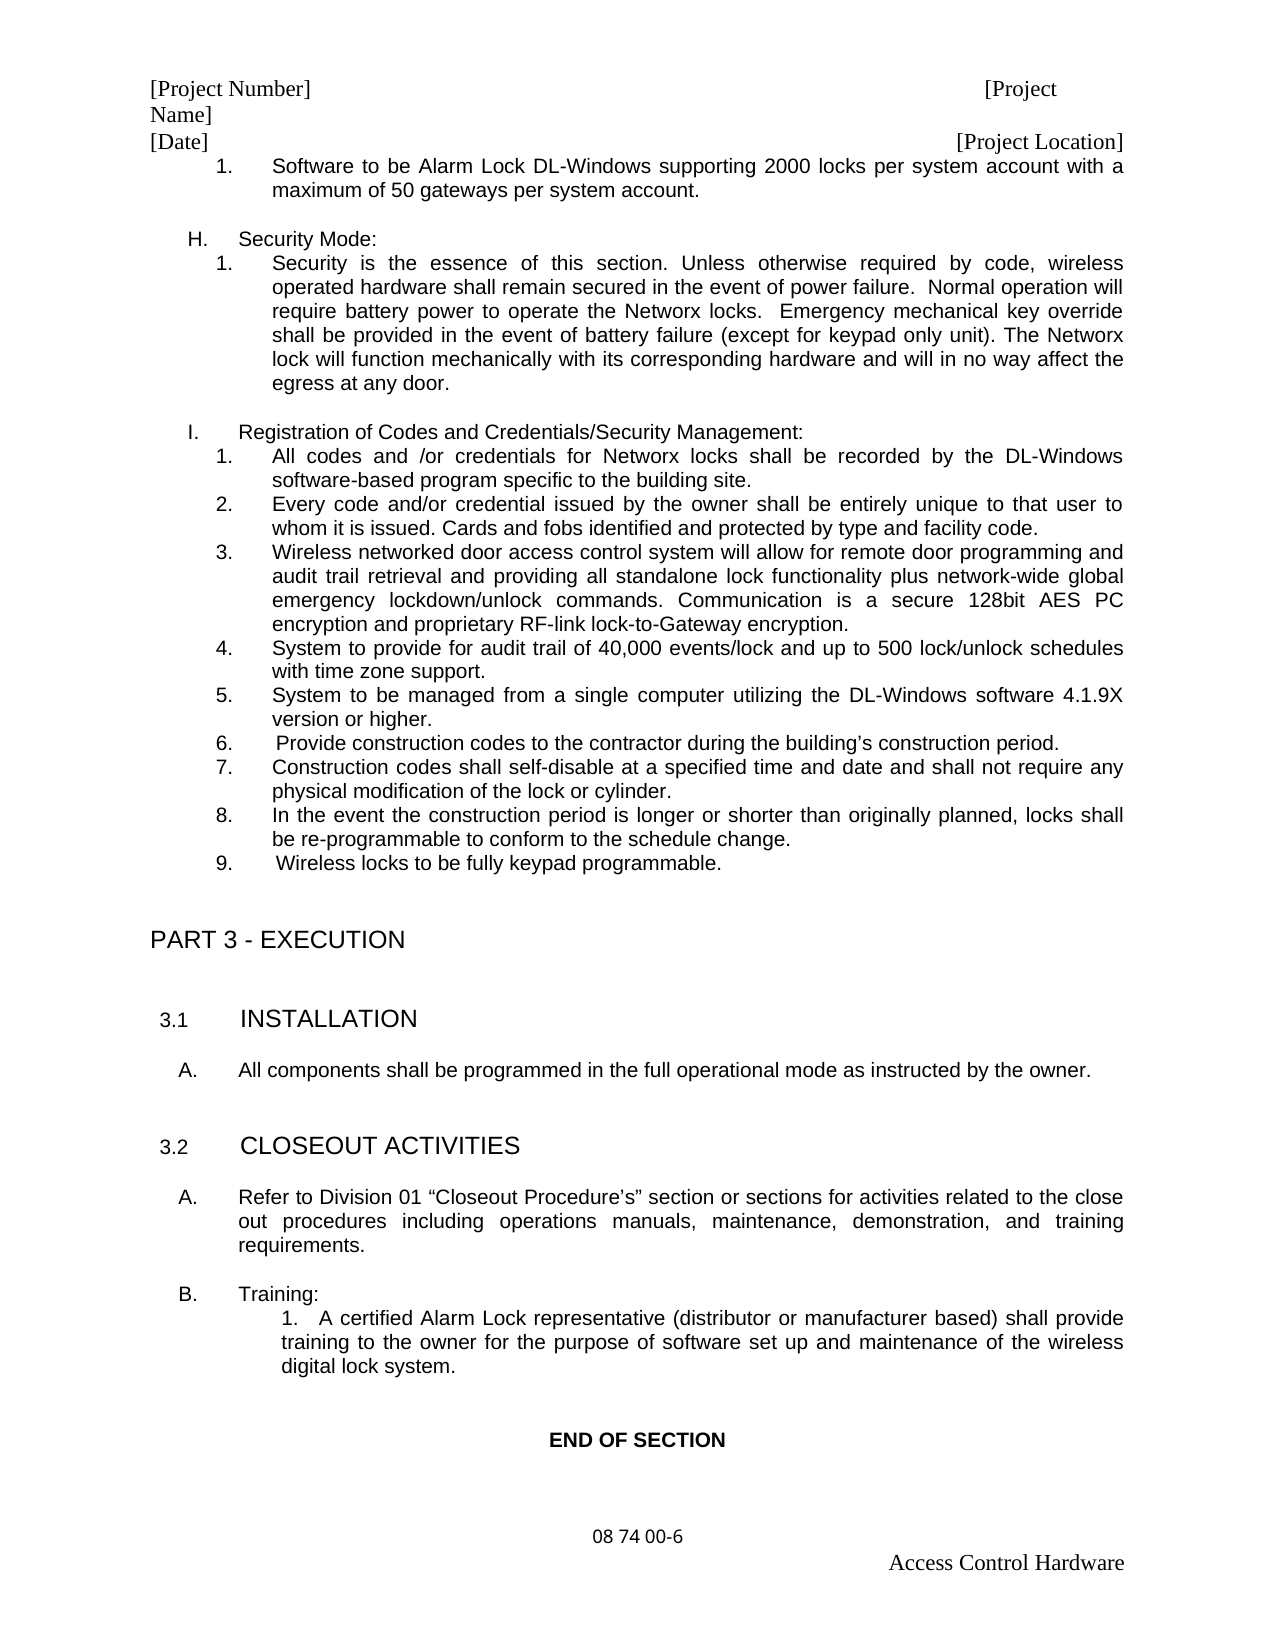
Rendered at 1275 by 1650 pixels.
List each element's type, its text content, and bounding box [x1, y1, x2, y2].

text All components shall be programmed in the full operational mode as instructed by the owner. [178, 1057, 1125, 1081]
text System to be managed from a single computer utilizing the DL-Windows software 4.1.9X version or higher. [216, 683, 1125, 731]
text Security Mode: [187, 227, 1125, 251]
text INSTALLATION [159, 1004, 1125, 1032]
text Construction codes shall self-disable at a specified time and date and shall not require any physical modification of the lock or cylinder. [216, 755, 1125, 803]
text Provide construction codes to the contractor during the building’s construction period. [210, 731, 1125, 755]
text In the event the construction period is longer or shorter than originally planned, locks shall be re-programmable to conform to the schedule change. [216, 803, 1125, 851]
text A certified Alarm Lock representative (distributor or manufacturer based) shall provide training to the owner for the purpose of software set up and maintenance of the wireless digital lock system. [281, 1306, 1125, 1378]
text Wireless networked door access control system will allow for remote door programming and audit trail retrieval and providing all standalone lock functionality plus network-wide global emergency lockdown/unlock commands. Communication is a secure 128bit AES PC encryption and proprietary RF-link lock-to-Gateway encryption. [216, 539, 1125, 635]
list END OF SECTION [150, 1428, 1125, 1452]
text Wireless locks to be fully keypad programmable. [210, 851, 1125, 875]
text Security is the essence of this section. Unless otherwise required by code, wireless operated hardware shall remain secured in the event of power failure. Normal operation will require battery power to operate the Networx locks. Emergency mechanical key override shall be provided in the event of battery failure (except for keypad only unit). The Networx lock will function mechanically with its corresponding hardware and will in no way affect the egress at any door. [216, 251, 1125, 395]
text Every code and/or credential issued by the owner shall be entirely unique to that user to whom it is issued. Cards and fobs identified and protected by type and facility code. [216, 492, 1125, 539]
text Software to be Alarm Lock DL-Windows supporting 2000 locks per system account with a maximum of 50 gateways per system account. [216, 154, 1125, 202]
text Refer to Division 01 “Closeout Procedure’s” section or sections for activities related to the close out procedures including operations manuals, maintenance, demonstration, and training requirements. [178, 1185, 1125, 1257]
text System to provide for audit trail of 40,000 events/lock and up to 500 lock/unlock schedules with time zone support. [216, 635, 1125, 683]
text CLOSEOUT ACTIVITIES [159, 1131, 1125, 1160]
text Registration of Codes and Credentials/Security Management: [187, 420, 1125, 444]
list Training: [178, 1282, 1125, 1306]
text All codes and /or credentials for Networx locks shall be recorded by the DL-Windows software-based program specific to the building site. [216, 444, 1125, 492]
text EXECUTION [150, 925, 1125, 954]
